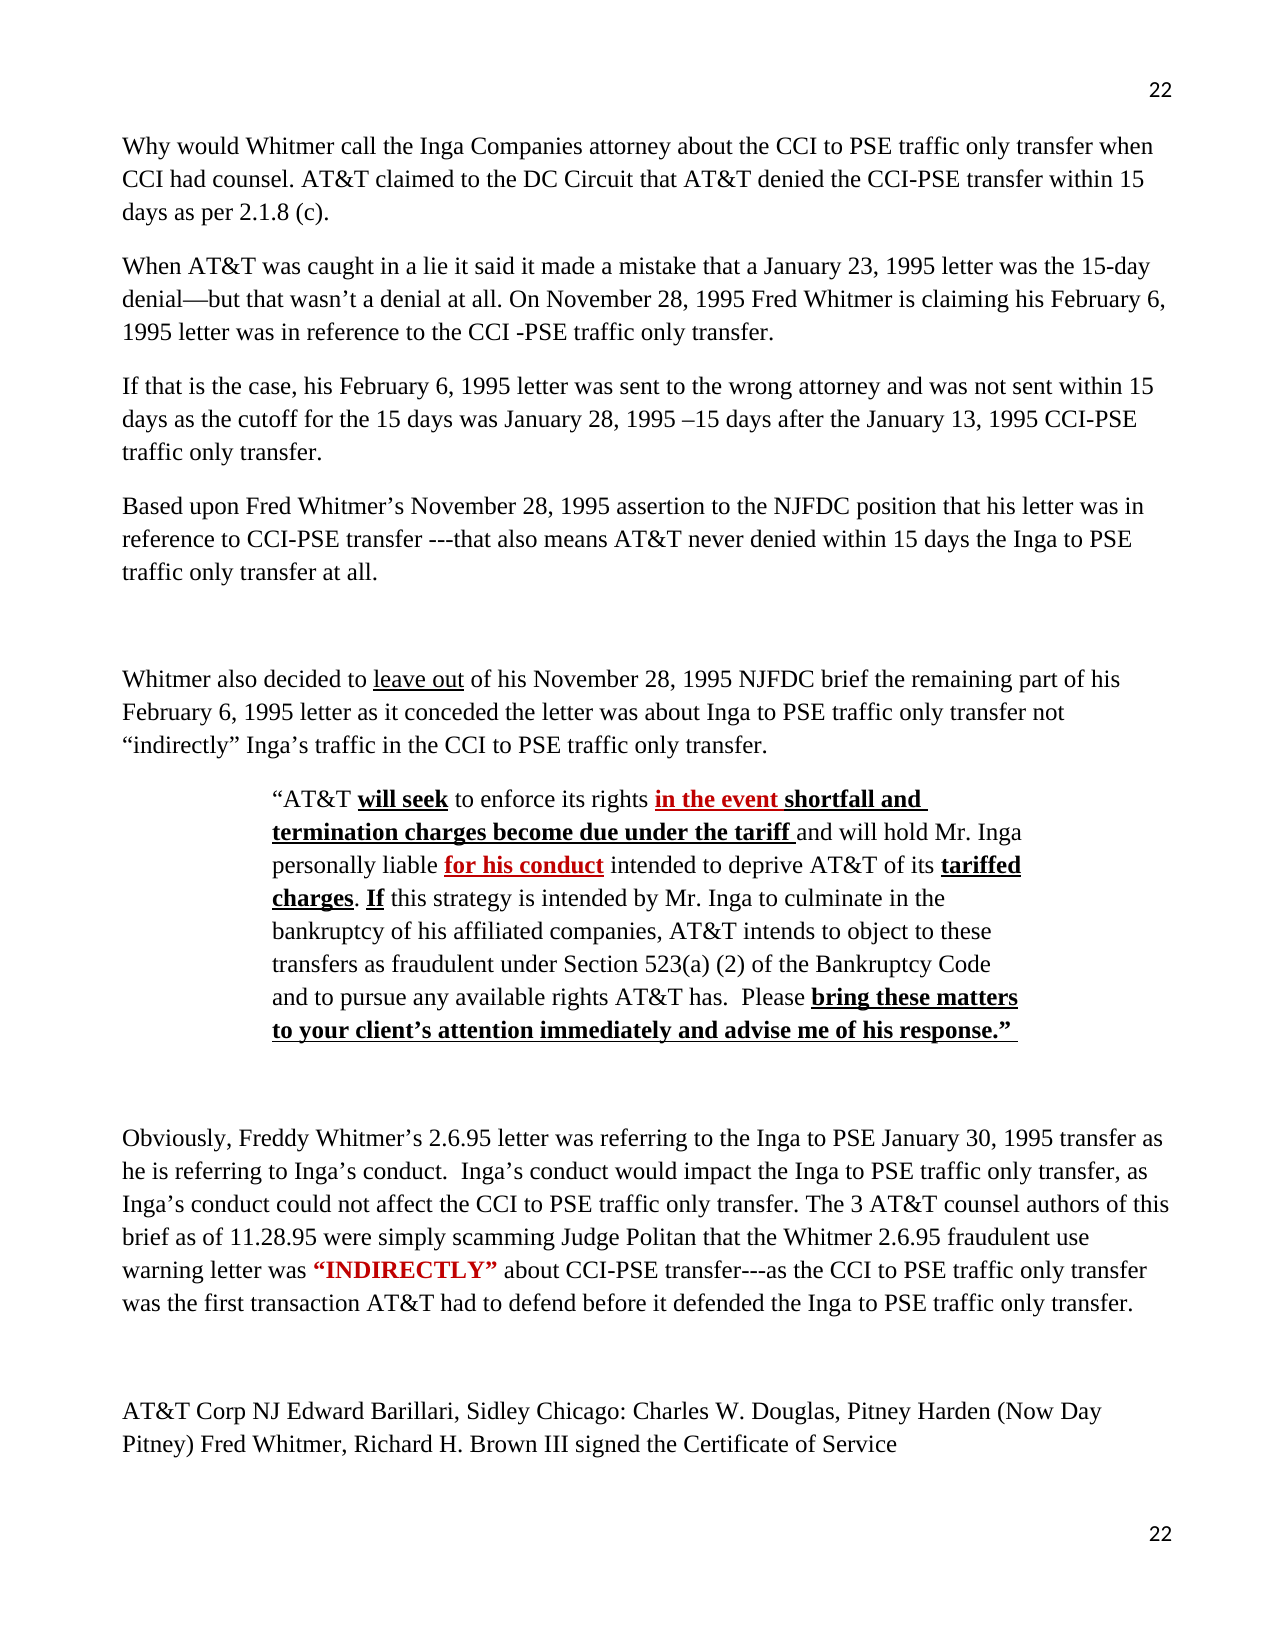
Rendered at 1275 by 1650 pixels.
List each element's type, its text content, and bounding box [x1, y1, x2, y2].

text Obviously, Freddy Whitmer’s 2.6.95 letter was referring to the Inga to PSE January 30, 1995 transfer as he is referring to Inga’s conduct. Inga’s conduct would impact the Inga to PSE traffic only transfer, as Inga’s conduct could not affect the CCI to PSE traffic only transfer. The 3 AT&T counsel authors of this brief as of 11.28.95 were simply scamming Judge Politan that the Whitmer 2.6.95 fraudulent use warning letter was “INDIRECTLY” about CCI-PSE transfer---as the CCI to PSE traffic only transfer was the first transaction AT&T had to defend before it defended the Inga to PSE traffic only transfer. [122, 1123, 1172, 1317]
text When AT&T was caught in a lie it said it made a mistake that a January 23, 1995 letter was the 15-day denial—but that wasn’t a denial at all. On November 28, 1995 Fred Whitmer is claiming his February 6, 1995 letter was in reference to the CCI -PSE traffic only transfer. [122, 251, 1172, 346]
text “AT&T will seek to enforce its rights in the event shortfall and termination charges become due under the tariff and will hold Mr. Inga personally liable for his conduct intended to deprive AT&T of its tariffed charges. If this strategy is intended by Mr. Inga to culminate in the bankruptcy of his affiliated companies, AT&T intends to object to these transfers as fraudulent under Section 523(a) (2) of the Bankruptcy Code and to pursue any available rights AT&T has. Please bring these matters to your client’s attention immediately and advise me of his response.” [272, 784, 1022, 1044]
text If that is the case, his February 6, 1995 letter was sent to the wrong attorney and was not sent within 15 days as the cutoff for the 15 days was January 28, 1995 –15 days after the January 13, 1995 CCI-PSE traffic only transfer. [122, 371, 1172, 466]
text Why would Whitmer call the Inga Companies attorney about the CCI to PSE traffic only transfer when CCI had counsel. AT&T claimed to the DC Circuit that AT&T denied the CCI-PSE transfer within 15 days as per 2.1.8 (c). [122, 131, 1172, 226]
text Whitmer also decided to leave out of his November 28, 1995 NJFDC brief the remaining part of his February 6, 1995 letter as it conceded the letter was about Inga to PSE traffic only transfer not “indirectly” Inga’s traffic in the CCI to PSE traffic only transfer. [122, 664, 1172, 759]
text Based upon Fred Whitmer’s November 28, 1995 assertion to the NJFDC position that his letter was in reference to CCI-PSE transfer ---that also means AT&T never denied within 15 days the Inga to PSE traffic only transfer at all. [122, 491, 1172, 586]
text AT&T Corp NJ Edward Barillari, Sidley Chicago: Charles W. Douglas, Pitney Harden (Now Day Pitney) Fred Whitmer, Richard H. Brown III signed the Certificate of Service [122, 1396, 1172, 1458]
